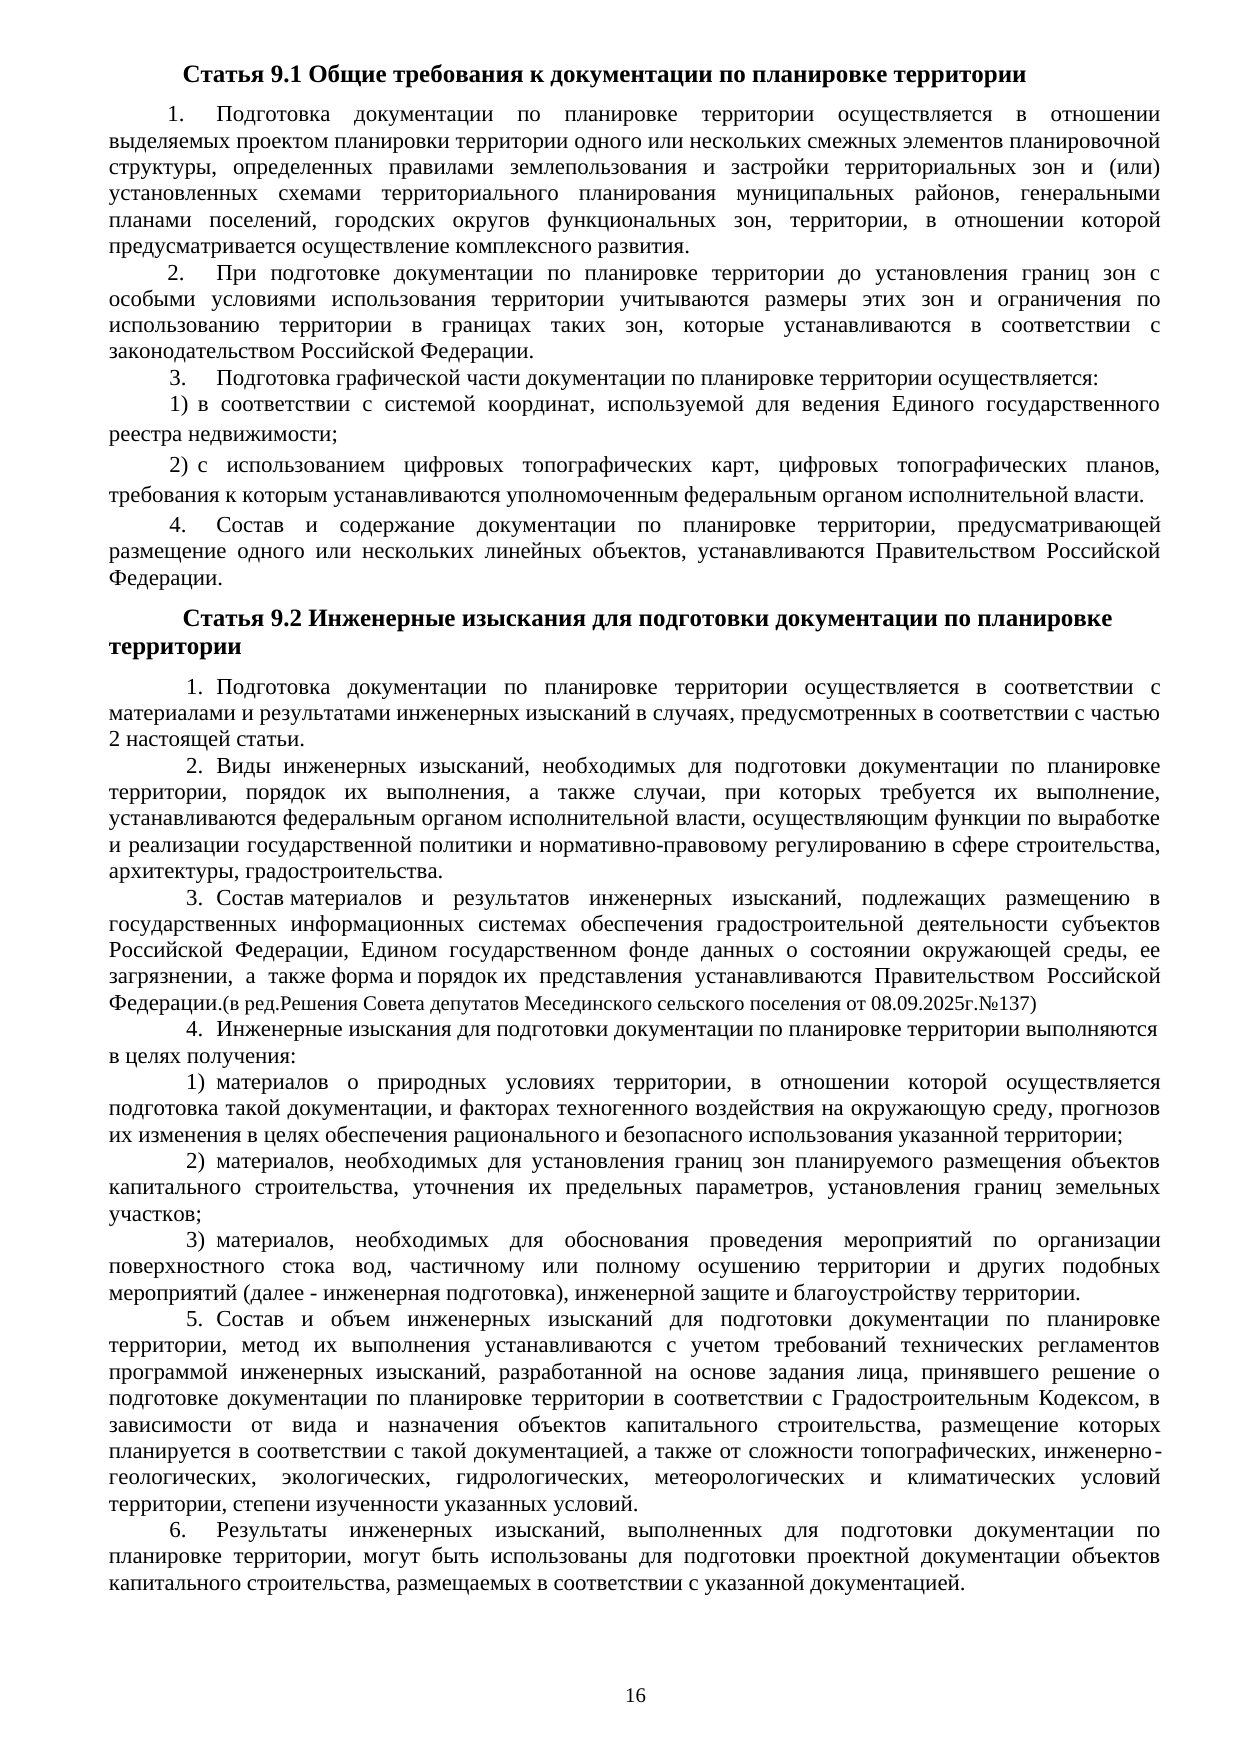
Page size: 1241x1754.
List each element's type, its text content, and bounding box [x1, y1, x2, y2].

list в соответствии с системой координат, используемой для ведения Единого государственного реестра недвижимости; [109, 390, 1162, 447]
list Результаты инженерных изысканий, выполненных для подготовки документации по планировке территории, могут быть использованы для подготовки проектной документации объектов капитального строительства, размещаемых в соответствии с указанной документацией. [109, 1516, 1162, 1595]
list Подготовка графической части документации по планировке территории осуществляется: [109, 364, 1162, 390]
list материалов, необходимых для обоснования проведения мероприятий по организации поверхностного стока вод, частичному или полному осушению территории и других подобных мероприятий (далее - инженерная подготовка), инженерной защите и благоустройству территории. [109, 1226, 1162, 1305]
list Виды инженерных изысканий, необходимых для подготовки документации по планировке территории, порядок их выполнения, а также случаи, при которых требуется их выполнение, устанавливаются федеральным органом исполнительной власти, осуществляющим функции по выработке и реализации государственной политики и нормативно-правовому регулированию в сфере строительства, архитектуры, градостроительства. [109, 752, 1162, 883]
list Подготовка документации по планировке территории осуществляется в соответствии с материалами и результатами инженерных изысканий в случаях, предусмотренных в соответствии с частью 2 настоящей статьи. [109, 673, 1162, 752]
text Статья 9.1 Общие требования к документации по планировке территории [109, 59, 1162, 88]
list Состав и объем инженерных изысканий для подготовки документации по планировке территории, метод их выполнения устанавливаются с учетом требований технических регламентов программой инженерных изысканий, разработанной на основе задания лица, принявшего решение о подготовке документации по планировке территории в соответствии с Градостроительным Кодексом, в зависимости от вида и назначения объектов капитального строительства, размещение которых планируется в соответствии с такой документацией, а также от сложности топографических, инженерногеологических, экологических, гидрологических, метеорологических и климатических условий территории, степени изученности указанных условий. [109, 1305, 1162, 1516]
list При подготовке документации по планировке территории до установления границ зон с особыми условиями использования территории учитываются размеры этих зон и ограничения по использованию территории в границах таких зон, которые устанавливаются в соответствии с законодательством Российской Федерации. [109, 258, 1162, 364]
list материалов о природных условиях территории, в отношении которой осуществляется подготовка такой документации, и факторах техногенного воздействия на окружающую среду, прогнозов их изменения в целях обеспечения рационального и безопасного использования указанной территории; [109, 1068, 1162, 1147]
list с использованием цифровых топографических карт, цифровых топографических планов, требования к которым устанавливаются уполномоченным федеральным органом исполнительной власти. [109, 451, 1162, 507]
list Состав материалов и результатов инженерных изысканий, подлежащих размещению в государственных информационных системах обеспечения градостроительной деятельности субъектов Российской Федерации, Едином государственном фонде данных о состоянии окружающей среды, ее загрязнении, а также форма и порядок их представления устанавливаются Правительством Российской Федерации.(в ред.Решения Совета депутатов Месединского сельского поселения от 08.09.2025г.№137) [109, 883, 1162, 1015]
list материалов, необходимых для установления границ зон планируемого размещения объектов капитального строительства, уточнения их предельных параметров, установления границ земельных участков; [109, 1147, 1162, 1226]
list Инженерные изыскания для подготовки документации по планировке территории выполняются в целях получения: [109, 1015, 1162, 1068]
text Статья 9.2 Инженерные изыскания для подготовки документации по планировке территории [109, 603, 1162, 660]
list Состав и содержание документации по планировке территории, предусматривающей размещение одного или нескольких линейных объектов, устанавливаются Правительством Российской Федерации. [109, 511, 1162, 590]
list Подготовка документации по планировке территории осуществляется в отношении выделяемых проектом планировки территории одного или нескольких смежных элементов планировочной структуры, определенных правилами землепользования и застройки территориальных зон и (или) установленных схемами территориального планирования муниципальных районов, генеральными планами поселений, городских округов функциональных зон, территории, в отношении которой предусматривается осуществление комплексного развития. [109, 100, 1162, 258]
